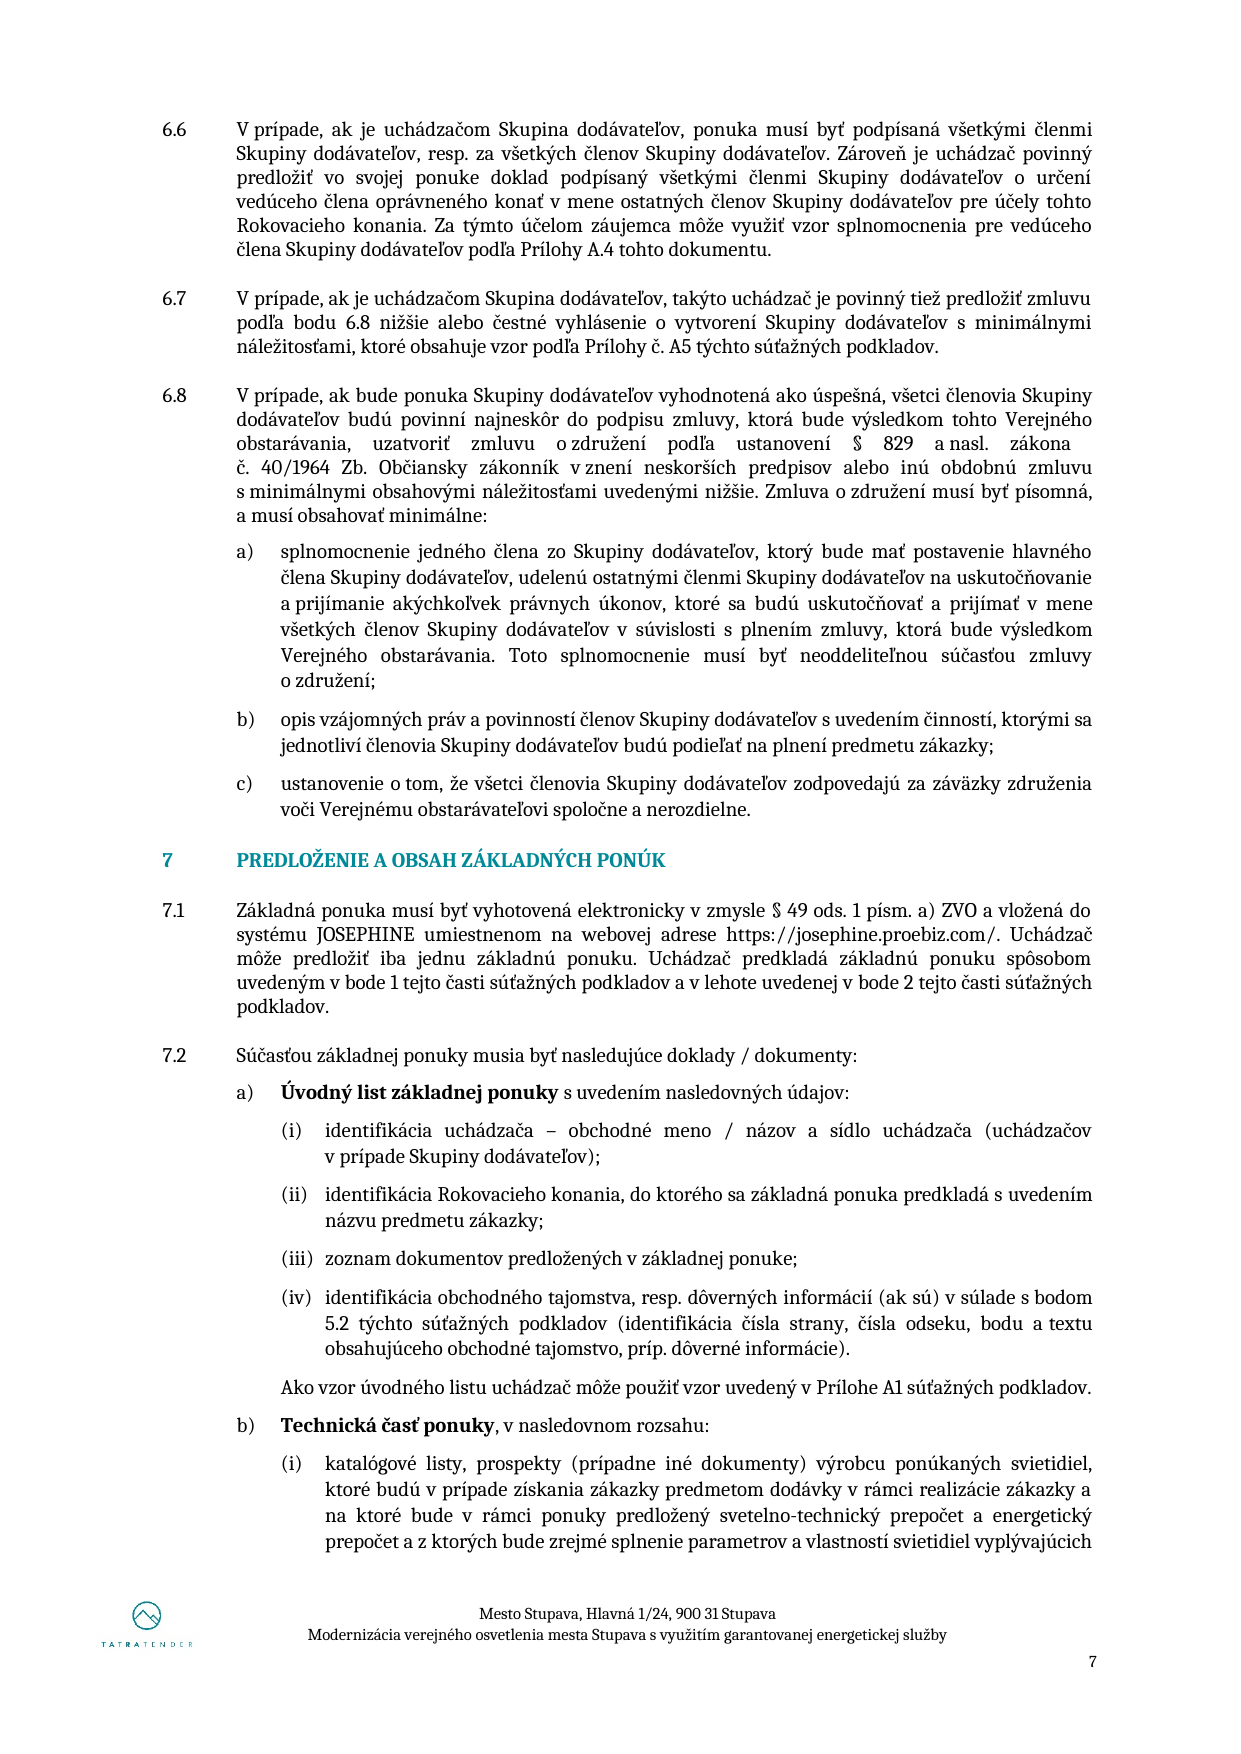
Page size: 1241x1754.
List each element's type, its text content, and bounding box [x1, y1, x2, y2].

subtitle Predloženie a obsah základných ponúk [162, 848, 1093, 872]
subtitle Ako vzor úvodného listu uchádzač môže použiť vzor uvedený v Prílohe A1 súťažných podkladov. [281, 1375, 1093, 1399]
subtitle Súčasťou základnej ponuky musia byť nasledujúce doklady / dokumenty: [162, 1044, 1093, 1068]
picture [80, 1577, 213, 1671]
subtitle V prípade, ak bude ponuka Skupiny dodávateľov vyhodnotená ako úspešná, všetci členovia Skupiny dodávateľov budú povinní najneskôr do podpisu zmluvy, ktorá bude výsledkom tohto Verejného obstarávania, uzatvoriť zmluvu o združení podľa ustanovení § 829 a nasl. zákona č. 40/1964 Zb. Občiansky zákonník v znení neskorších predpisov alebo inú obdobnú zmluvu s minimálnymi obsahovými náležitosťami uvedenými nižšie. Zmluva o združení musí byť písomná, a musí obsahovať minimálne: [162, 384, 1093, 527]
subtitle V prípade, ak je uchádzačom Skupina dodávateľov, takýto uchádzač je povinný tiež predložiť zmluvu podľa bodu 6.8 nižšie alebo čestné vyhlásenie o vytvorení Skupiny dodávateľov s minimálnymi náležitosťami, ktoré obsahuje vzor podľa Prílohy č. A5 týchto súťažných podkladov. [162, 287, 1093, 359]
subtitle Základná ponuka musí byť vyhotovená elektronicky v zmysle § 49 ods. 1 písm. a) ZVO a vložená do systému JOSEPHINE umiestnenom na webovej adrese https://josephine.proebiz.com/. Uchádzač môže predložiť iba jednu základnú ponuku. Uchádzač predkladá základnú ponuku spôsobom uvedeným v bode 20 tejto časti súťažných podkladov a v lehote uvedenej v bode 21 tejto časti súťažných podkladov. [162, 899, 1093, 1019]
subtitle zoznam dokumentov predložených v základnej ponuke; [281, 1247, 1093, 1271]
subtitle Úvodný list základnej ponuky s uvedením nasledovných údajov: [236, 1080, 1093, 1104]
subtitle Technická časť ponuky, v nasledovnom rozsahu: [236, 1414, 1093, 1438]
subtitle V prípade, ak je uchádzačom Skupina dodávateľov, ponuka musí byť podpísaná všetkými členmi Skupiny dodávateľov, resp. za všetkých členov Skupiny dodávateľov. Zároveň je uchádzač povinný predložiť vo svojej ponuke doklad podpísaný všetkými členmi Skupiny dodávateľov o určení vedúceho člena oprávneného konať v mene ostatných členov Skupiny dodávateľov pre účely tohto Rokovacieho konania. Za týmto účelom záujemca môže využiť vzor splnomocnenia pre vedúceho člena Skupiny dodávateľov podľa Prílohy A.4 tohto dokumentu. [162, 118, 1093, 262]
subtitle identifikácia obchodného tajomstva, resp. dôverných informácií (ak sú) v súlade s bodom 28.2 týchto súťažných podkladov (identifikácia čísla strany, čísla odseku, bodu a textu obsahujúceho obchodné tajomstvo, príp. dôverné informácie). [281, 1285, 1093, 1361]
subtitle identifikácia uchádzača – obchodné meno / názov a sídlo uchádzača (uchádzačov v prípade Skupiny dodávateľov); [281, 1119, 1093, 1168]
subtitle identifikácia Rokovacieho konania, do ktorého sa základná ponuka predkladá s uvedením názvu predmetu zákazky; [281, 1183, 1093, 1233]
subtitle ustanovenie o tom, že všetci členovia Skupiny dodávateľov zodpovedajú za záväzky združenia voči Verejnému obstarávateľovi spoločne a nerozdielne. [236, 772, 1093, 821]
subtitle splnomocnenie jedného člena zo Skupiny dodávateľov, ktorý bude mať postavenie hlavného člena Skupiny dodávateľov, udelenú ostatnými členmi Skupiny dodávateľov na uskutočňovanie a prijímanie akýchkoľvek právnych úkonov, ktoré sa budú uskutočňovať a prijímať v mene všetkých členov Skupiny dodávateľov v súvislosti s plnením zmluvy, ktorá bude výsledkom Verejného obstarávania. Toto splnomocnenie musí byť neoddeliteľnou súčasťou zmluvy o združení; [236, 540, 1093, 693]
subtitle opis vzájomných práv a povinností členov Skupiny dodávateľov s uvedením činností, ktorými sa jednotliví členovia Skupiny dodávateľov budú podieľať na plnení predmetu zákazky; [236, 707, 1093, 757]
